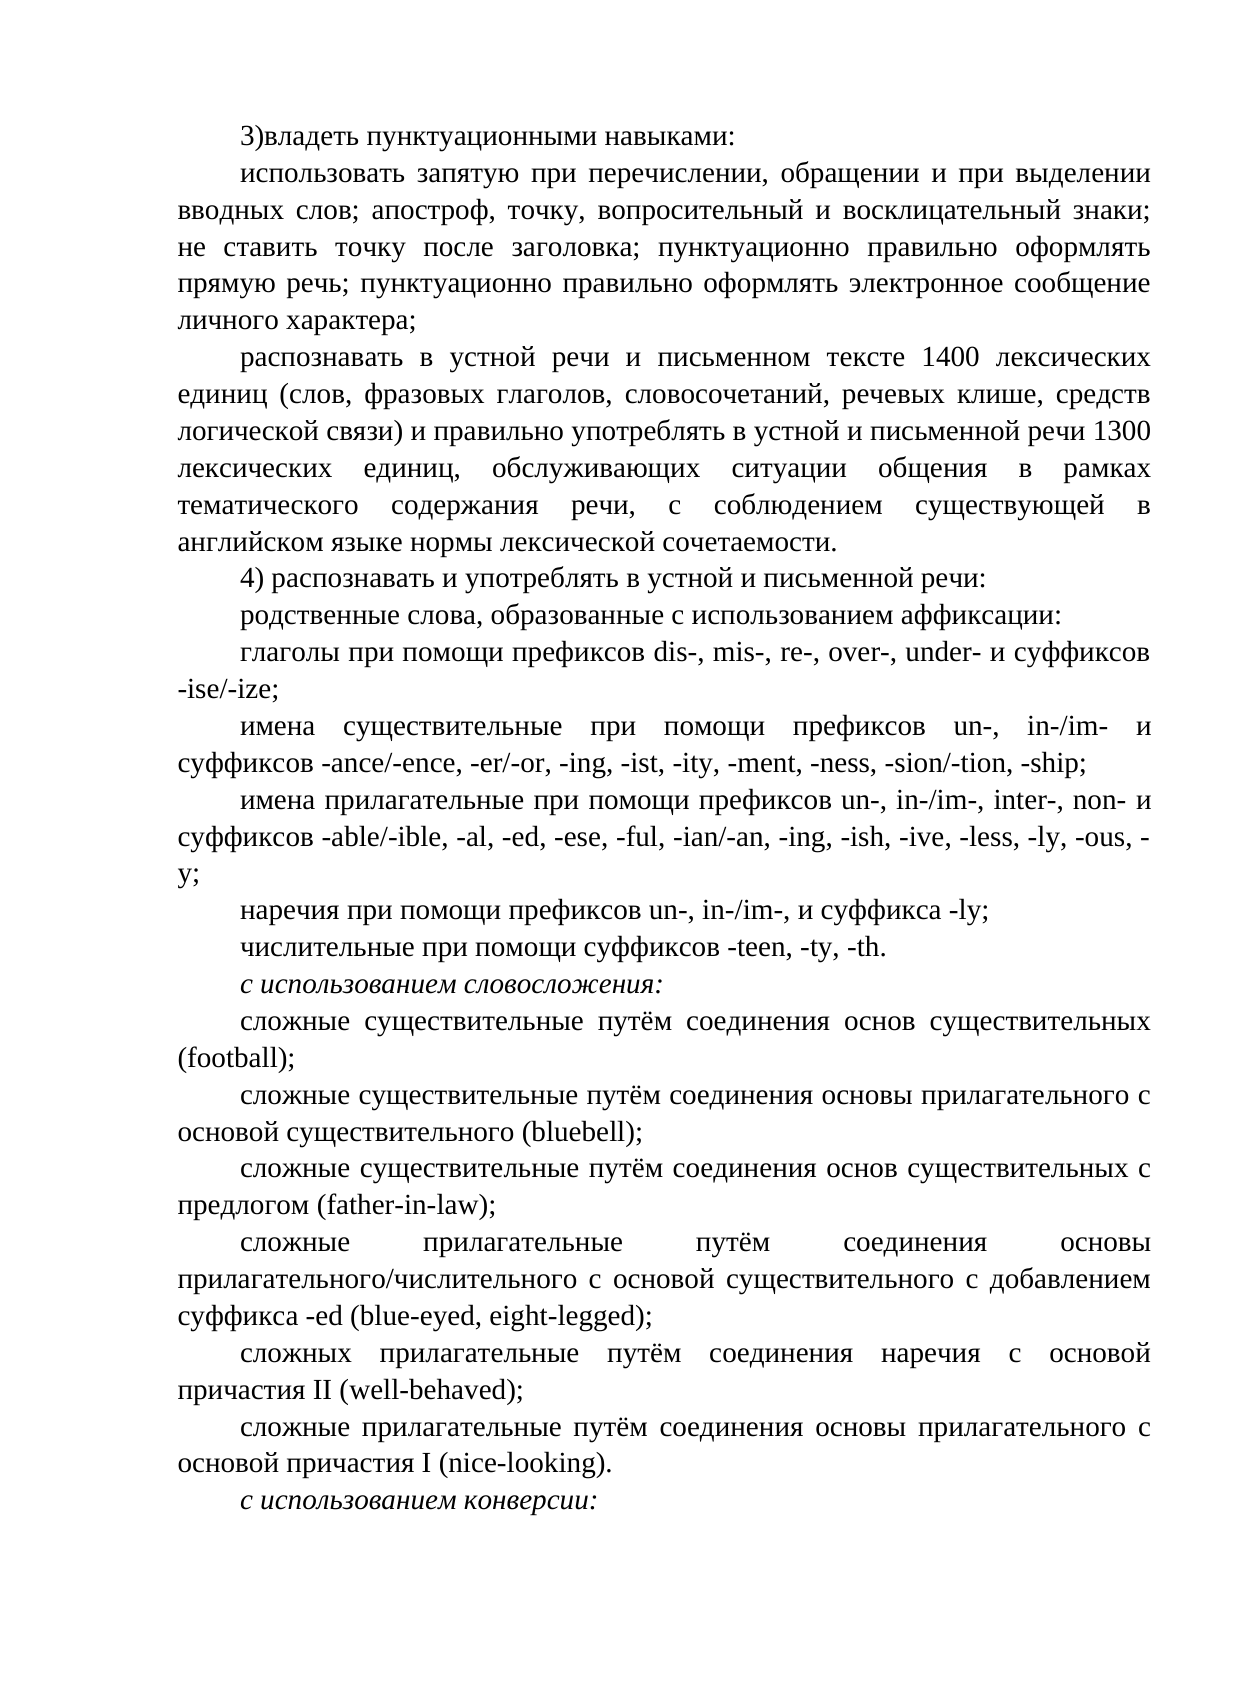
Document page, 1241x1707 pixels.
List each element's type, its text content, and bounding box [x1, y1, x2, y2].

text сложные существительные путём соединения основ существительных (football); [177, 1003, 1152, 1073]
text наречия при помощи префиксов un-, in-/im-, и суффикса -ly; [177, 892, 1152, 926]
text родственные слова, образованные с использованием аффиксации: [177, 597, 1152, 631]
text распознавать в устной речи и письменном тексте 1400 лексических единиц (слов, фразовых глаголов, словосочетаний, речевых клише, средств логической связи) и правильно употреблять в устной и письменной речи 1300 лексических единиц, обслуживающих ситуации общения в рамках тематического содержания речи, с соблюдением существующей в английском языке нормы лексической сочетаемости. [177, 339, 1152, 557]
text сложные прилагательные путём соединения основы прилагательного/числительного с основой существительного с добавлением суффикса -ed (blue-eyed, eight-legged); [177, 1224, 1152, 1332]
text имена существительные при помощи префиксов un-, in-/im- и суффиксов -ance/-ence, -er/-or, -ing, -ist, -ity, -ment, -ness, -sion/-tion, -ship; [177, 708, 1152, 778]
text 3)владеть пунктуационными навыками: [177, 118, 1152, 152]
text сложные существительные путём соединения основы прилагательного с основой существительного (bluebell); [177, 1077, 1152, 1147]
text глаголы при помощи префиксов dis-, mis-, re-, over-, under- и суффиксов -ise/-ize; [177, 634, 1152, 705]
text 4) распознавать и употреблять в устной и письменной речи: [177, 561, 1152, 594]
text имена прилагательные при помощи префиксов un-, in-/im-, inter-, non- и суффиксов -able/-ible, -al, -ed, -ese, -ful, -ian/-an, -ing, -ish, -ive, -less, -ly, -ous, -y; [177, 782, 1152, 889]
text с использованием словосложения: [177, 966, 1152, 1000]
text числительные при помощи суффиксов -teen, -ty, -th. [177, 929, 1152, 963]
text сложных прилагательные путём соединения наречия с основой причастия II (well-behaved); [177, 1335, 1152, 1405]
text с использованием конверсии: [177, 1482, 1152, 1516]
text использовать запятую при перечислении, обращении и при выделении вводных слов; апостроф, точку, вопросительный и восклицательный знаки; не ставить точку после заголовка; пунктуационно правильно оформлять прямую речь; пунктуационно правильно оформлять электронное сообщение личного характера; [177, 155, 1152, 336]
text сложные прилагательные путём соединения основы прилагательного с основой причастия I (nice-looking). [177, 1409, 1152, 1479]
text сложные существительные путём соединения основ существительных с предлогом (father-in-law); [177, 1151, 1152, 1221]
